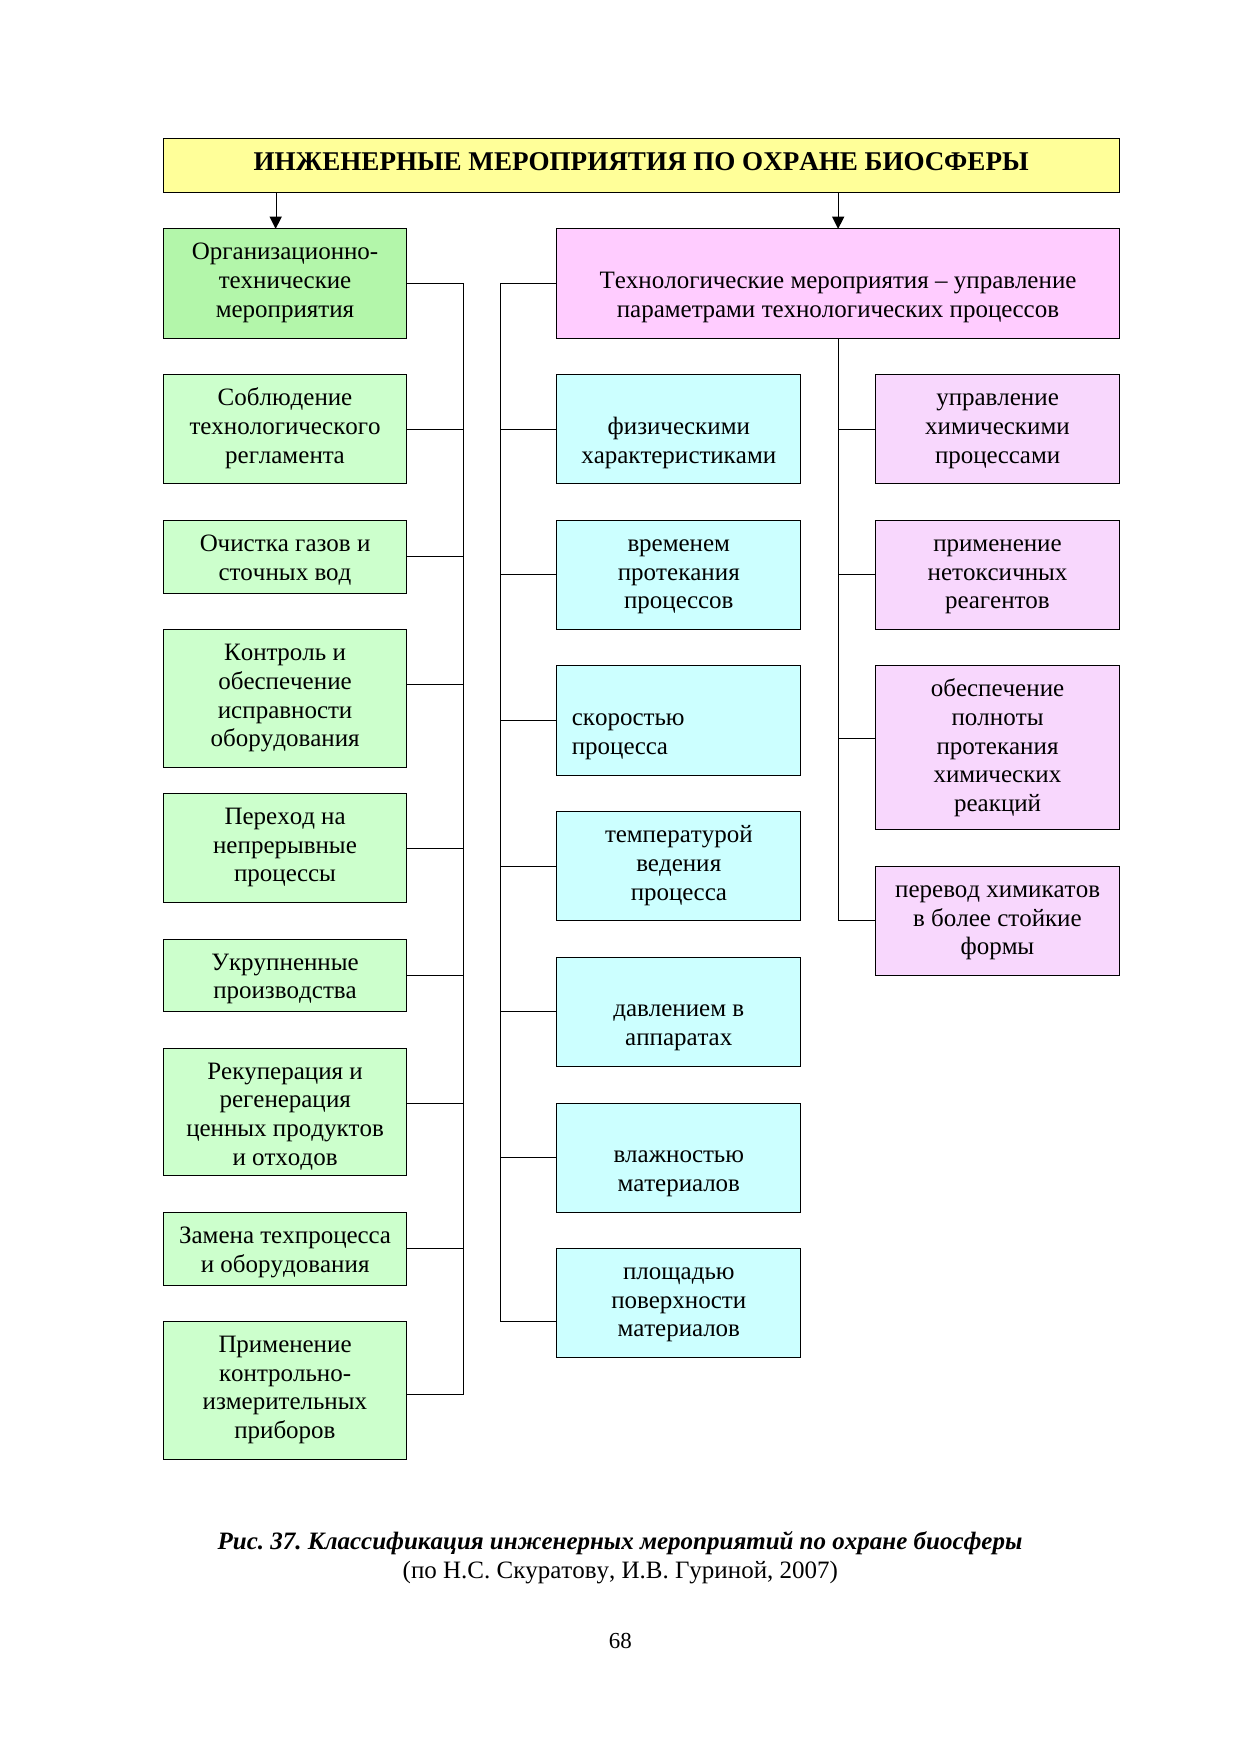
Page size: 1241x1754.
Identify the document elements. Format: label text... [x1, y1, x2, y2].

text (по Н.С. Скуратову, И.В. Гуриной, 2007) [118, 1555, 1122, 1583]
text Рис. 37. Классификация инженерных мероприятий по охране биосферы [118, 1526, 1122, 1555]
